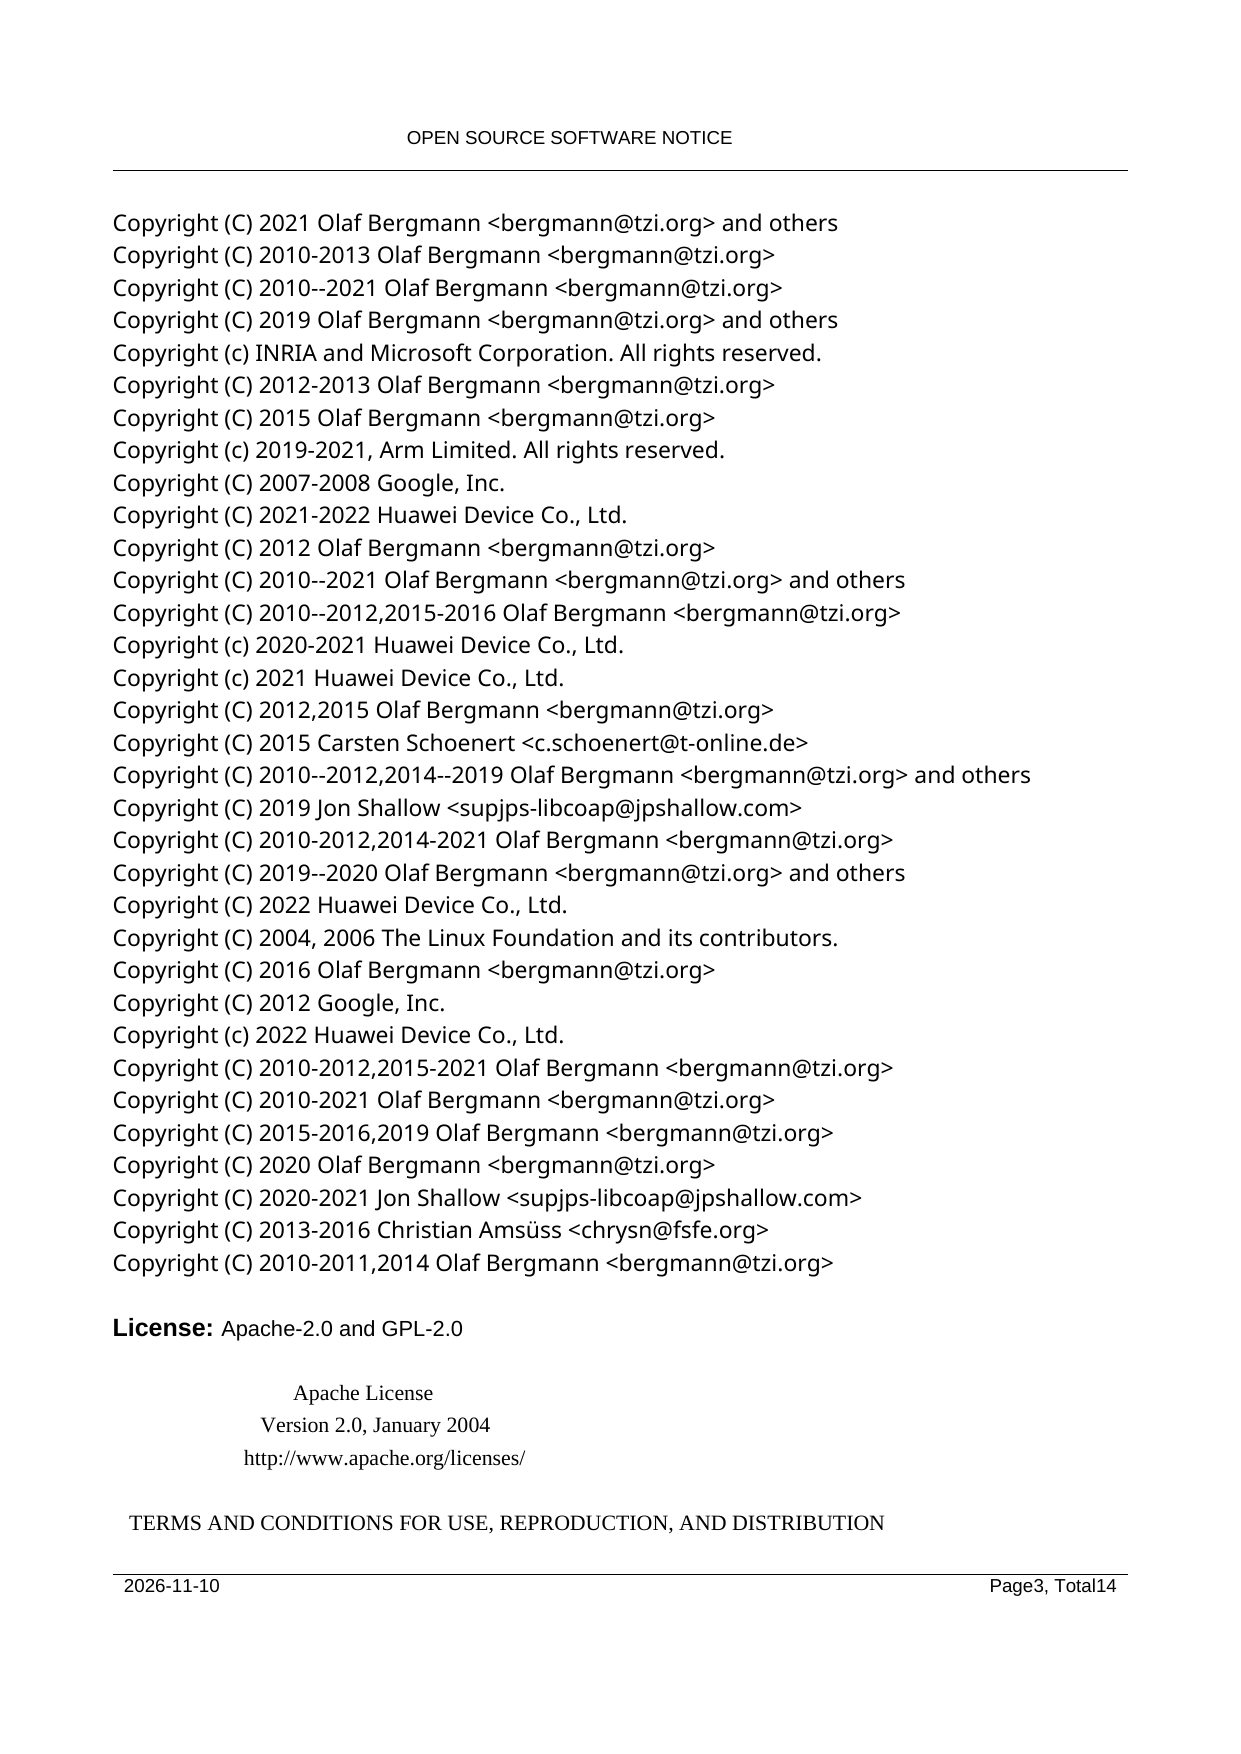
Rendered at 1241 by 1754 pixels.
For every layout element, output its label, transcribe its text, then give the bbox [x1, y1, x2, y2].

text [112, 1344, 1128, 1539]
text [112, 206, 1128, 1311]
text License: Apache-2.0 and GPL-2.0 [112, 1311, 1128, 1344]
